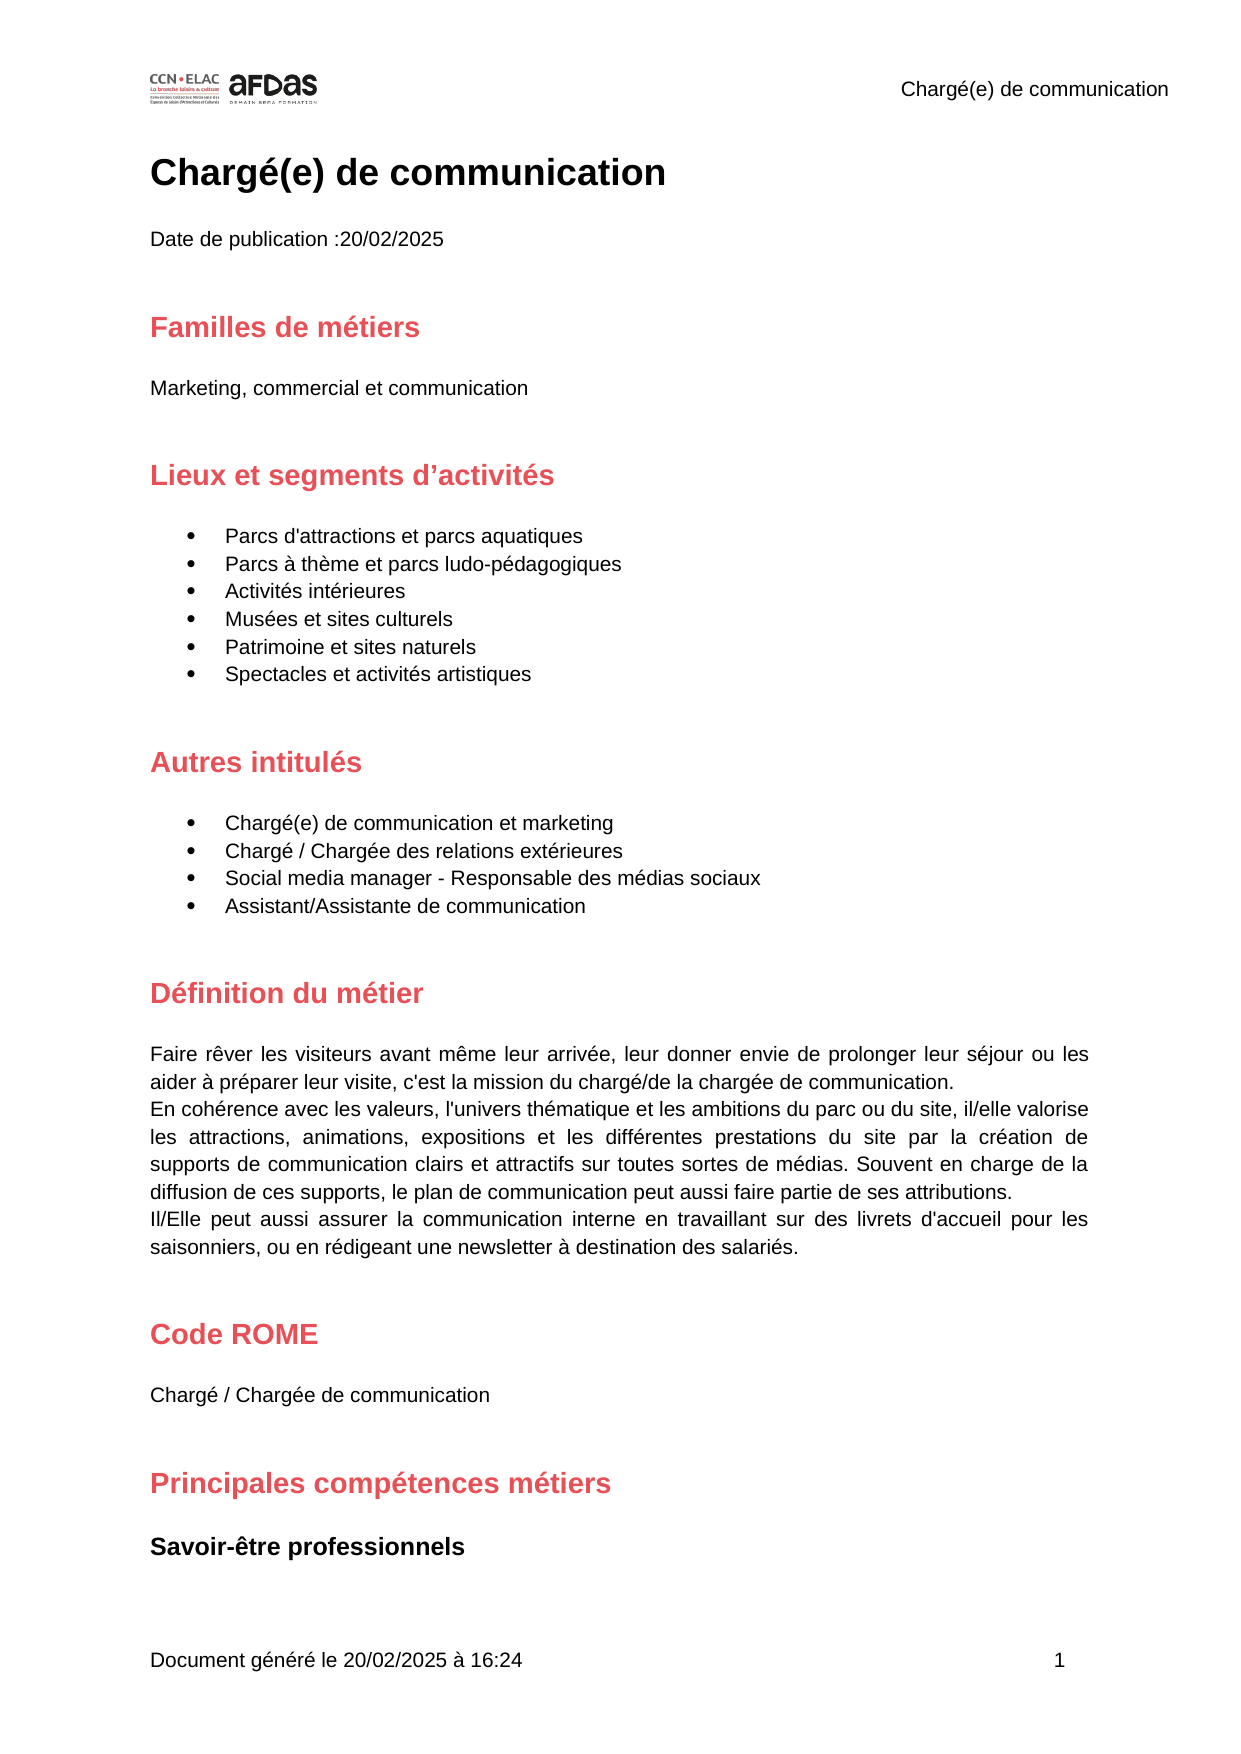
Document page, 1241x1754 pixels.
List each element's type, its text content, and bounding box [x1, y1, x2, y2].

list Chargé / Chargée des relations extérieures [187, 838, 1090, 862]
text Chargé / Chargée de communication [150, 1383, 1090, 1407]
text Autres intitulés [150, 745, 1090, 778]
list Spectacles et activités artistiques [187, 662, 1090, 686]
text Savoir-être professionnels [150, 1532, 1090, 1561]
text En cohérence avec les valeurs, l'univers thématique et les ambitions du parc ou du site, il/elle valorise les attractions, animations, expositions et les différentes prestations du site par la création de supports de communication clairs et attractifs sur toutes sortes de médias. Souvent en charge de la diffusion de ces supports, le plan de communication peut aussi faire partie de ses attributions. [150, 1097, 1090, 1204]
list Parcs à thème et parcs ludo-pédagogiques [187, 552, 1090, 576]
list Patrimoine et sites naturels [187, 634, 1090, 659]
text Code ROME [150, 1317, 1090, 1351]
list Musées et sites culturels [187, 607, 1090, 631]
text Faire rêver les visiteurs avant même leur arrivée, leur donner envie de prolonger leur séjour ou les aider à préparer leur visite, c'est la mission du chargé/de la chargée de communication. [150, 1042, 1090, 1094]
text Chargé(e) de communication [150, 150, 1090, 193]
text Définition du métier [150, 976, 1090, 1010]
text Familles de métiers [150, 309, 1090, 343]
list Social media manager - Responsable des médias sociaux [187, 866, 1090, 890]
text Date de publication :20/02/2025 [150, 227, 1090, 251]
list Chargé(e) de communication et marketing [187, 811, 1090, 835]
list Parcs d'attractions et parcs aquatiques [187, 524, 1090, 548]
text Principales compétences métiers [150, 1466, 1090, 1499]
text Lieux et segments d’activités [150, 458, 1090, 492]
text Marketing, commercial et communication [150, 376, 1090, 399]
list Activités intérieures [187, 579, 1090, 603]
picture [150, 74, 317, 104]
list Assistant/Assistante de communication [187, 894, 1090, 918]
text Il/Elle peut aussi assurer la communication interne en travaillant sur des livrets d'accueil pour les saisonniers, ou en rédigeant une newsletter à destination des salariés. [150, 1207, 1090, 1259]
